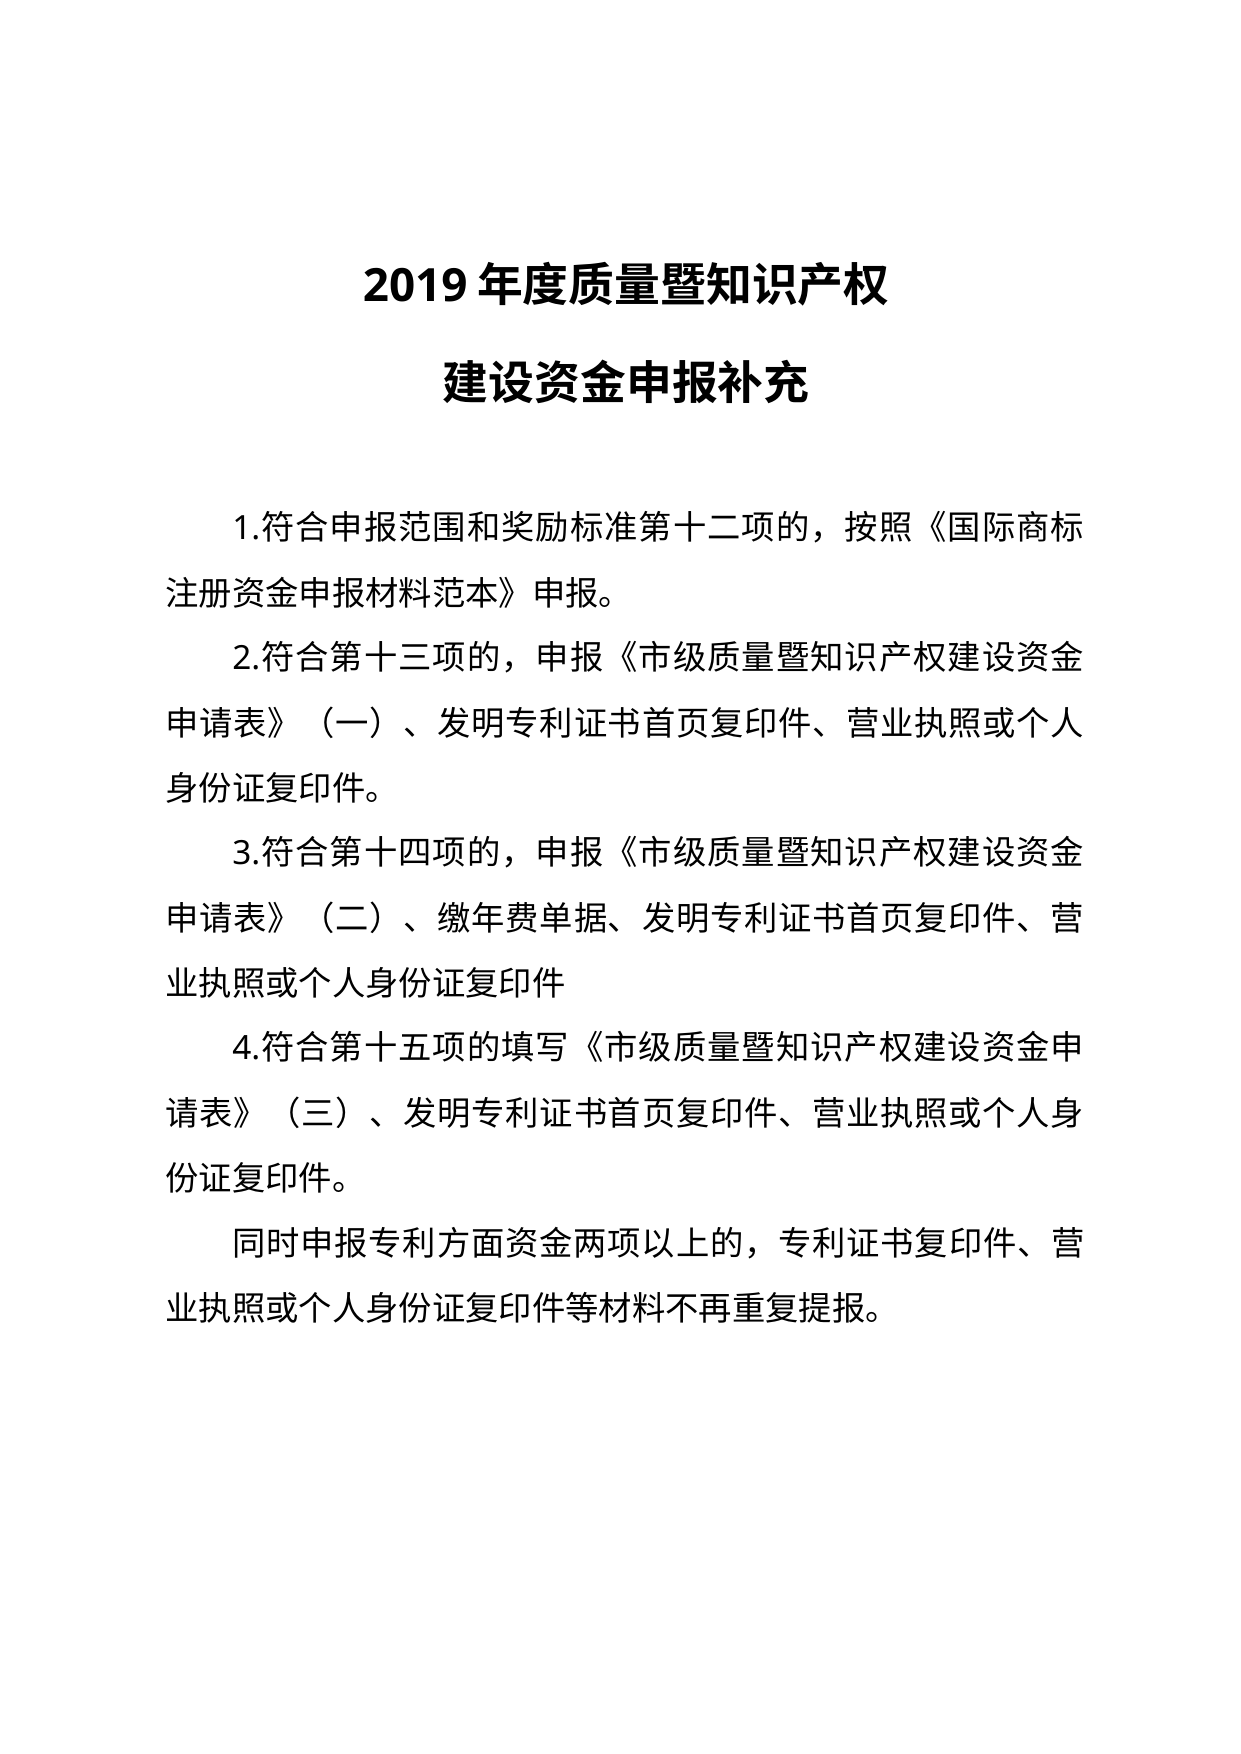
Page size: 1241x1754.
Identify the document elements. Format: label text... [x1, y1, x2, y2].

text 3.符合第十四项的，申报《市级质量暨知识产权建设资金申请表》（二）、缴年费单据、发明专利证书首页复印件、营业执照或个人身份证复印件 [165, 818, 1087, 1013]
text 建设资金申报补充 [165, 330, 1087, 428]
text 1.符合申报范围和奖励标准第十二项的，按照《国际商标注册资金申报材料范本》申报。 [165, 493, 1087, 623]
text 2019年度质量暨知识产权 [165, 233, 1087, 330]
text 4.符合第十五项的填写《市级质量暨知识产权建设资金申请表》（三）、发明专利证书首页复印件、营业执照或个人身份证复印件。 [165, 1013, 1087, 1208]
text 同时申报专利方面资金两项以上的，专利证书复印件、营业执照或个人身份证复印件等材料不再重复提报。 [165, 1208, 1087, 1338]
text 2.符合第十三项的，申报《市级质量暨知识产权建设资金申请表》（一）、发明专利证书首页复印件、营业执照或个人身份证复印件。 [165, 623, 1087, 818]
